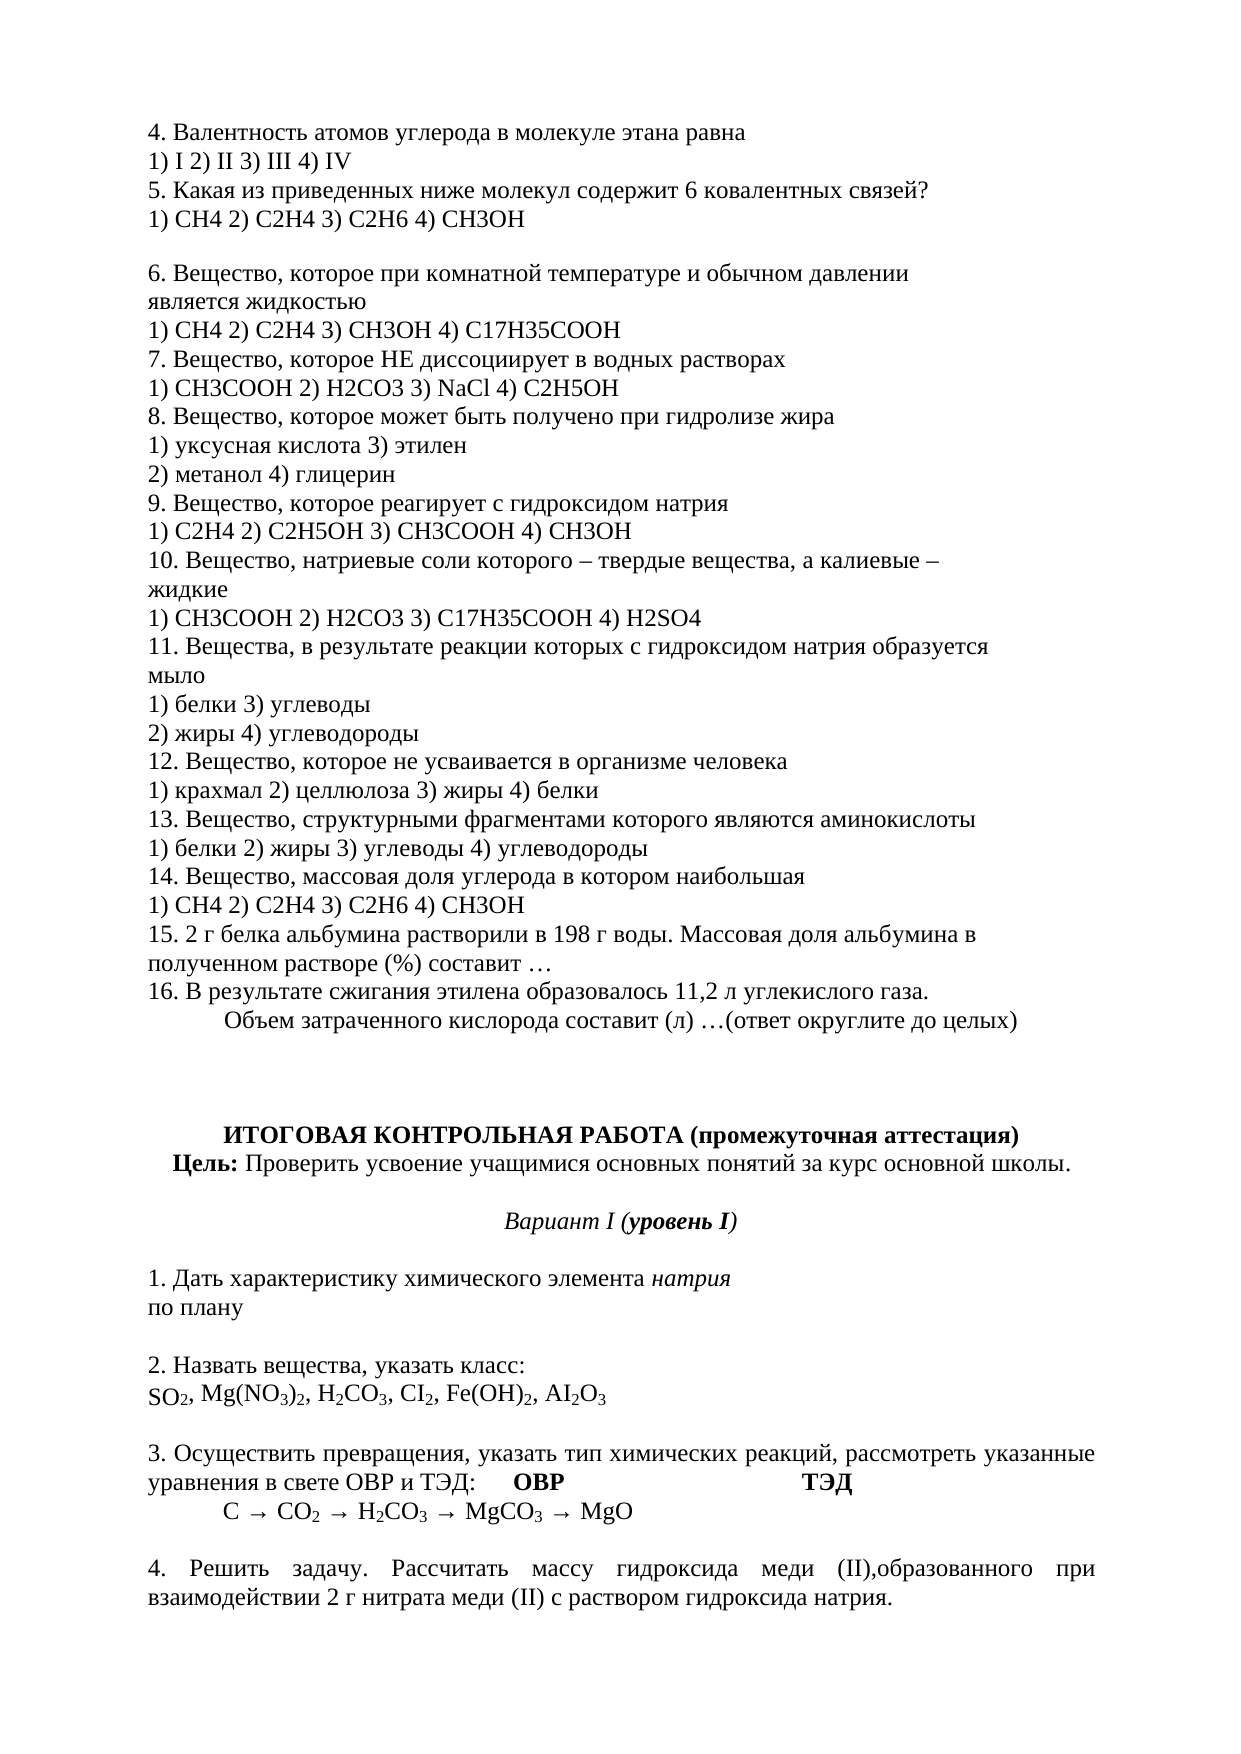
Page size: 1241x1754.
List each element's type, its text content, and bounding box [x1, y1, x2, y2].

text 16. В результате сжигания этилена образовалось 11,2 л углекислого газа. [148, 976, 1154, 1005]
text 6. Вещество, которое при комнатной температуре и обычном давлении является жидкостью [148, 258, 913, 315]
text C → CO2 → H2CO3 → MgСO3 → MgO [223, 1496, 1154, 1526]
text 1) СН4 2) С2Н4 3) СН3ОН 4) С17Н35СООН [148, 315, 1154, 344]
text 14. Вещество, массовая доля углерода в котором наибольшая 1) СН4 2) С2Н4 3) С2Н6 4) СН3ОН [148, 861, 809, 919]
text 2. Назвать вещества, указать класс: [148, 1350, 1154, 1378]
text 10. Вещество, натриевые соли которого – твердые вещества, а калиевые – жидкие [148, 545, 943, 603]
text ИТОГОВАЯ КОНТРОЛЬНАЯ РАБОТА (промежуточная аттестация) Цель: Проверить усвоение учащимися основных понятий за курс основной школы. [172, 1121, 1074, 1177]
text Вариант I (уровень I) [504, 1206, 1154, 1235]
text Объем затраченного кислорода составит (л) …(ответ округлите до целых) [224, 1005, 1154, 1034]
text 8. Вещество, которое может быть получено при гидролизе жира 1) уксусная кислота 3) этилен [148, 401, 839, 459]
text SO2, Mg(NO3)2, H2CO3, CI2, Fe(OH)2, AI2O3 [148, 1378, 1154, 1411]
text 1. Дать характеристику химического элемента натрия по плану [148, 1263, 736, 1321]
text 3. Осуществить превращения, указать тип химических реакций, рассмотреть указанные уравнения в свете ОВР и ТЭД: ОВР ТЭД [148, 1438, 1098, 1496]
text 7. Вещество, которое НЕ диссоциирует в водных растворах 1) СН3СООН 2) Н2СО3 3) NaCl 4) C2H5OH [148, 344, 790, 401]
text 1) белки 3) углеводы [148, 689, 1154, 718]
text 4. Решить задачу. Рассчитать массу гидроксида меди (II),образованного при взаимодействии 2 г нитрата меди (II) с раствором гидроксида натрия. [148, 1553, 1099, 1611]
text 5. Какая из приведенных ниже молекул содержит 6 ковалентных связей? 1) СН4 2) С2Н4 3) С2Н6 4) СН3ОН [148, 175, 932, 233]
text 11. Вещества, в результате реакции которых с гидроксидом натрия образуется мыло [148, 631, 991, 689]
text 2) жиры 4) углеводороды [148, 718, 1154, 746]
text 15. 2 г белка альбумина растворили в 198 г воды. Массовая доля альбумина в полученном растворе (%) составит … [148, 919, 981, 976]
text 13. Вещество, структурными фрагментами которого являются аминокислоты 1) белки 2) жиры 3) углеводы 4) углеводороды [148, 804, 980, 861]
text 2) метанол 4) глицерин [148, 459, 1154, 488]
text 1) СН3СООН 2) Н2СО3 3) С17Н35СООН 4) Н2SO4 [148, 603, 1154, 631]
text 9. Вещество, которое реагирует с гидроксидом натрия 1) С2Н4 2) С2Н5ОН 3) СН3СООН 4) СН3ОН [148, 488, 733, 545]
text 12. Вещество, которое не усваивается в организме человека 1) крахмал 2) целлюлоза 3) жиры 4) белки [148, 746, 792, 804]
text 4. Валентность атомов углерода в молекуле этана равна 1) I 2) II 3) III 4) IV [148, 118, 750, 175]
